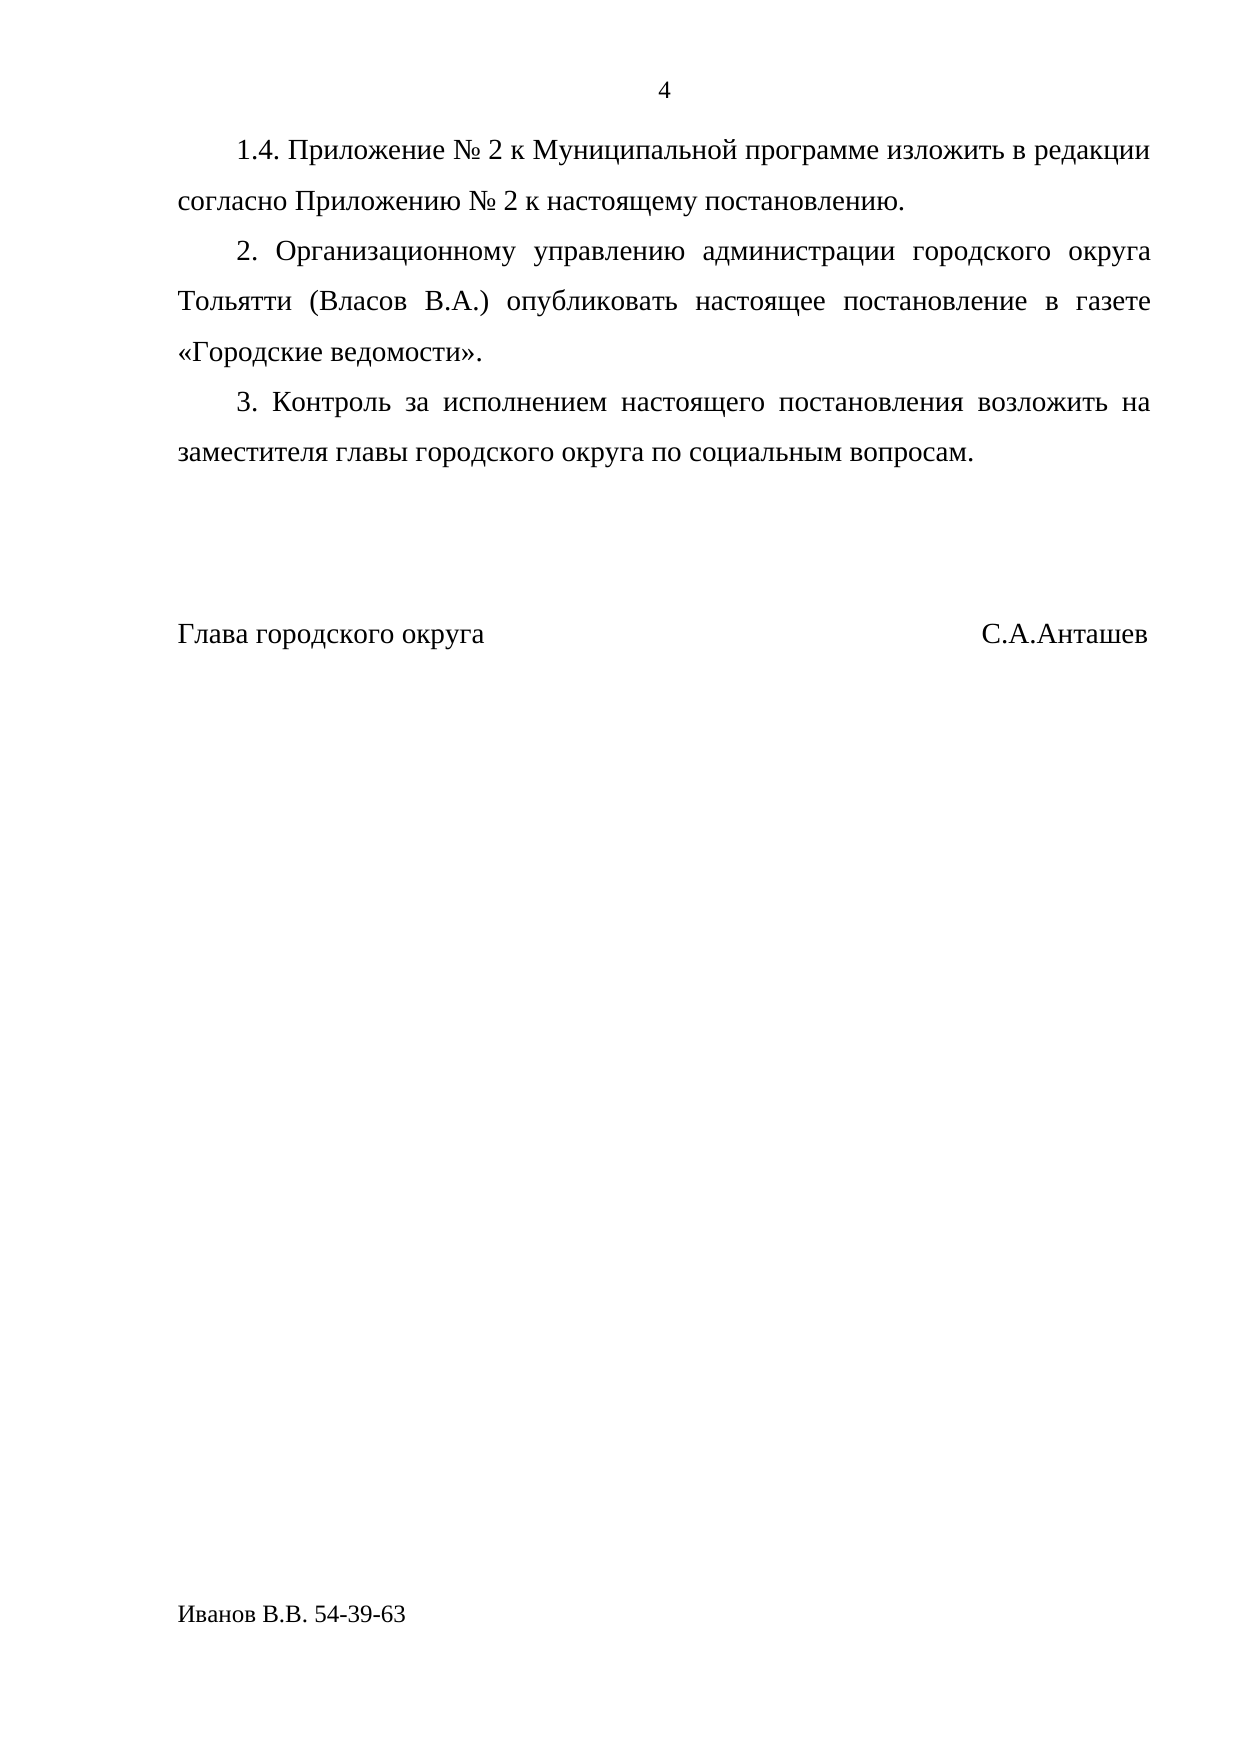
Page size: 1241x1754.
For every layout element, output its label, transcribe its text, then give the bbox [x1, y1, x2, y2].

text 2. Организационному управлению администрации городского округа Тольятти (Власов В.А.) опубликовать настоящее постановление в газете «Городские ведомости». [177, 233, 1152, 367]
text 1.4. Приложение № 2 к Муниципальной программе изложить в редакции согласно Приложению № 2 к настоящему постановлению. [177, 132, 1152, 216]
text Глава городского округа С.А.Анташев [177, 616, 1152, 650]
text 3. Контроль за исполнением настоящего постановления возложить на заместителя главы городского округа по социальным вопросам. [177, 384, 1152, 468]
text Иванов В.В. 54-39-63 [177, 1599, 1152, 1627]
